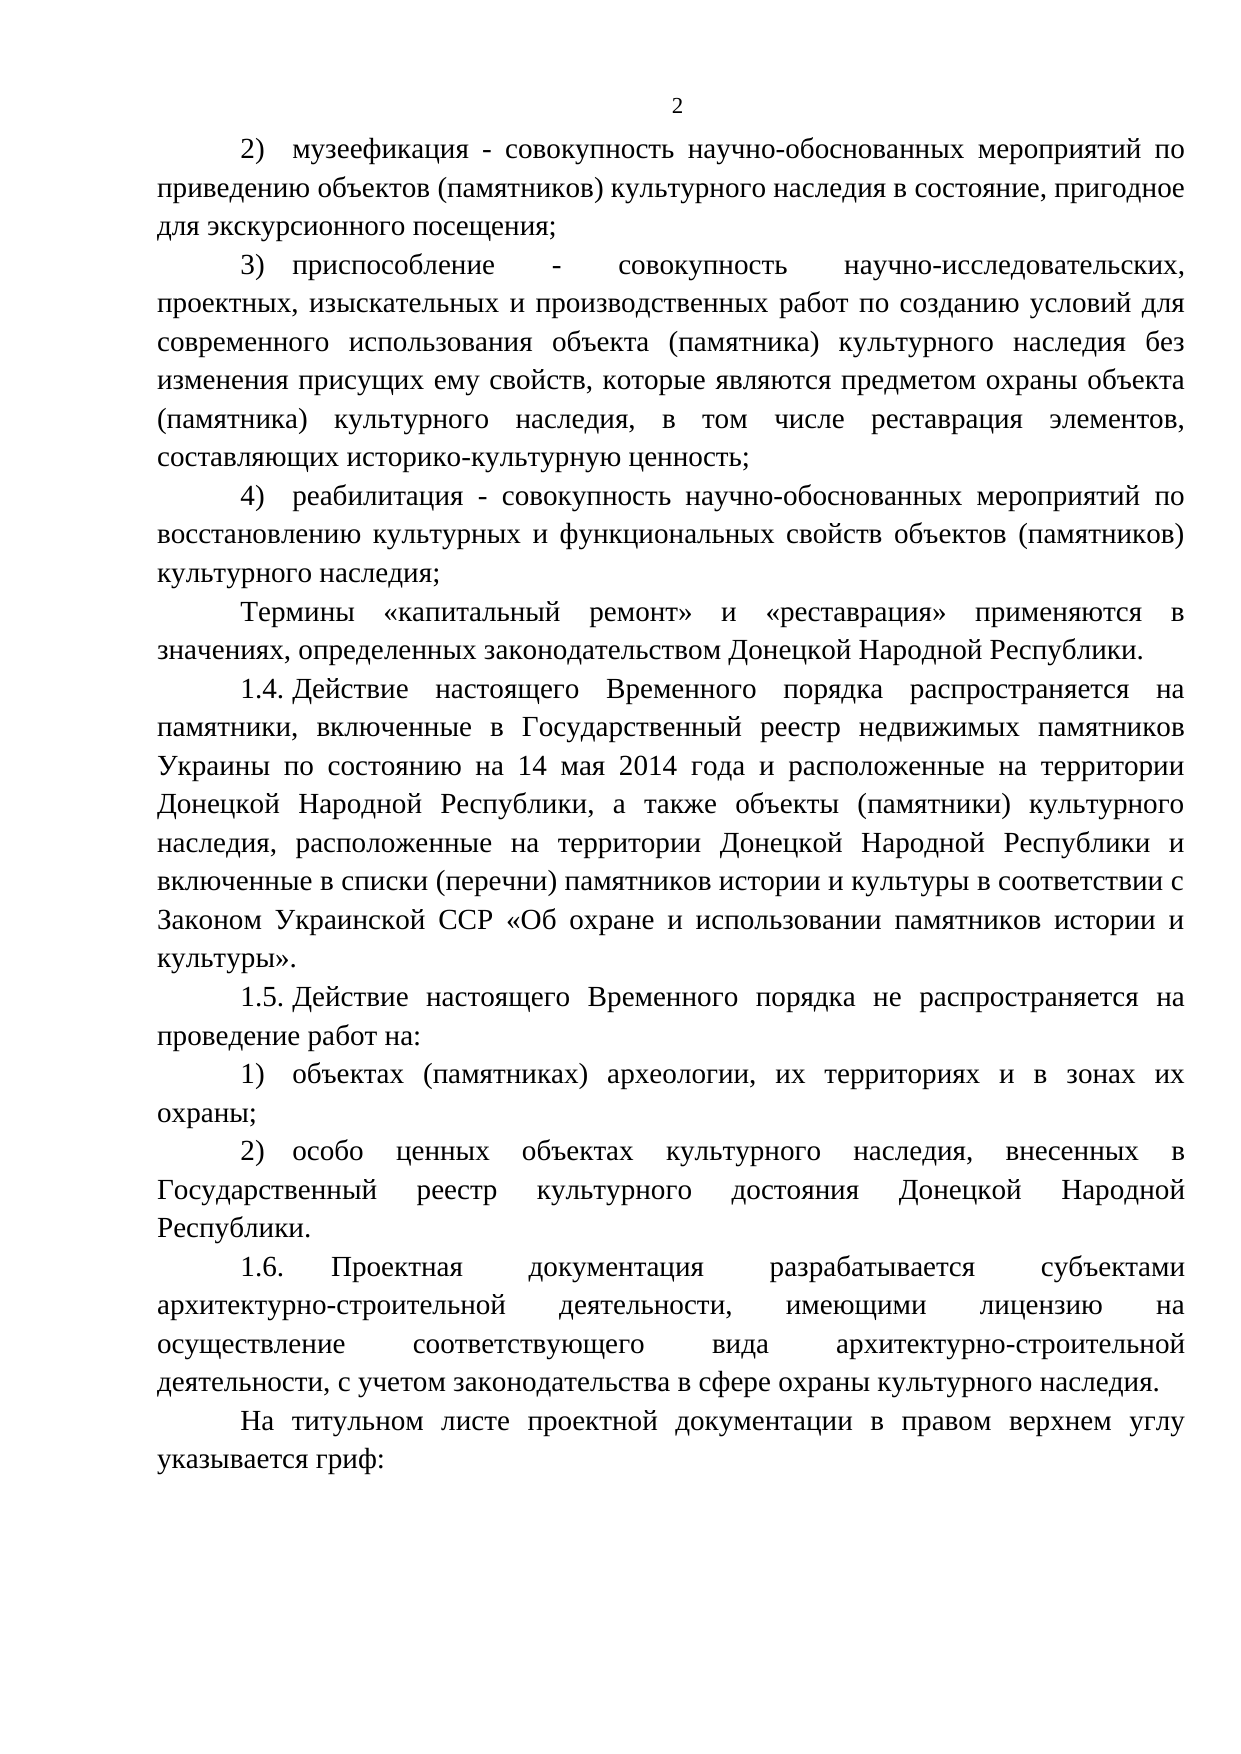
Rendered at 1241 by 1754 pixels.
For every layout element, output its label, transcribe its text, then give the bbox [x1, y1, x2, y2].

text На титульном листе проектной документации в правом верхнем углу указывается гриф: [157, 1403, 1185, 1475]
list особо ценных объектах культурного наследия, внесенных в Государственный реестр культурного достояния Донецкой Народной Республики. [157, 1133, 1185, 1244]
list реабилитация - совокупность научно-обоснованных мероприятий по восстановлению культурных и функциональных свойств объектов (памятников) культурного наследия; [157, 478, 1185, 589]
list приспособление - совокупность научно-исследовательских, проектных, изыскательных и производственных работ по созданию условий для современного использования объекта (памятника) культурного наследия без изменения присущих ему свойств, которые являются предметом охраны объекта (памятника) культурного наследия, в том числе реставрация элементов, составляющих историко-культурную ценность; [157, 247, 1185, 473]
list Действие настоящего Временного порядка не распространяется на проведение работ на: [157, 979, 1185, 1051]
list объектах (памятниках) археологии, их территориях и в зонах их охраны; [157, 1056, 1185, 1128]
text Термины «капитальный ремонт» и «реставрация» применяются в значениях, определенных законодательством Донецкой Народной Республики. [157, 594, 1185, 666]
list Действие настоящего Временного порядка распространяется на памятники, включенные в Государственный реестр недвижимых памятников Украины по состоянию на 14 мая 2014 года и расположенные на территории Донецкой Народной Республики, а также объекты (памятники) культурного наследия, расположенные на территории Донецкой Народной Республики и включенные в списки (перечни) памятников истории и культуры в соответствии с Законом Украинской ССР «Об охране и использовании памятников истории и культуры». [157, 671, 1185, 974]
list Проектная документация разрабатывается субъектами архитектурно-строительной деятельности, имеющими лицензию на осуществление соответствующего вида архитектурно-строительной деятельности, с учетом законодательства в сфере охраны культурного наследия. [157, 1249, 1185, 1398]
list музеефикация - совокупность научно-обоснованных мероприятий по приведению объектов (памятников) культурного наследия в состояние, пригодное для экскурсионного посещения; [157, 131, 1185, 242]
